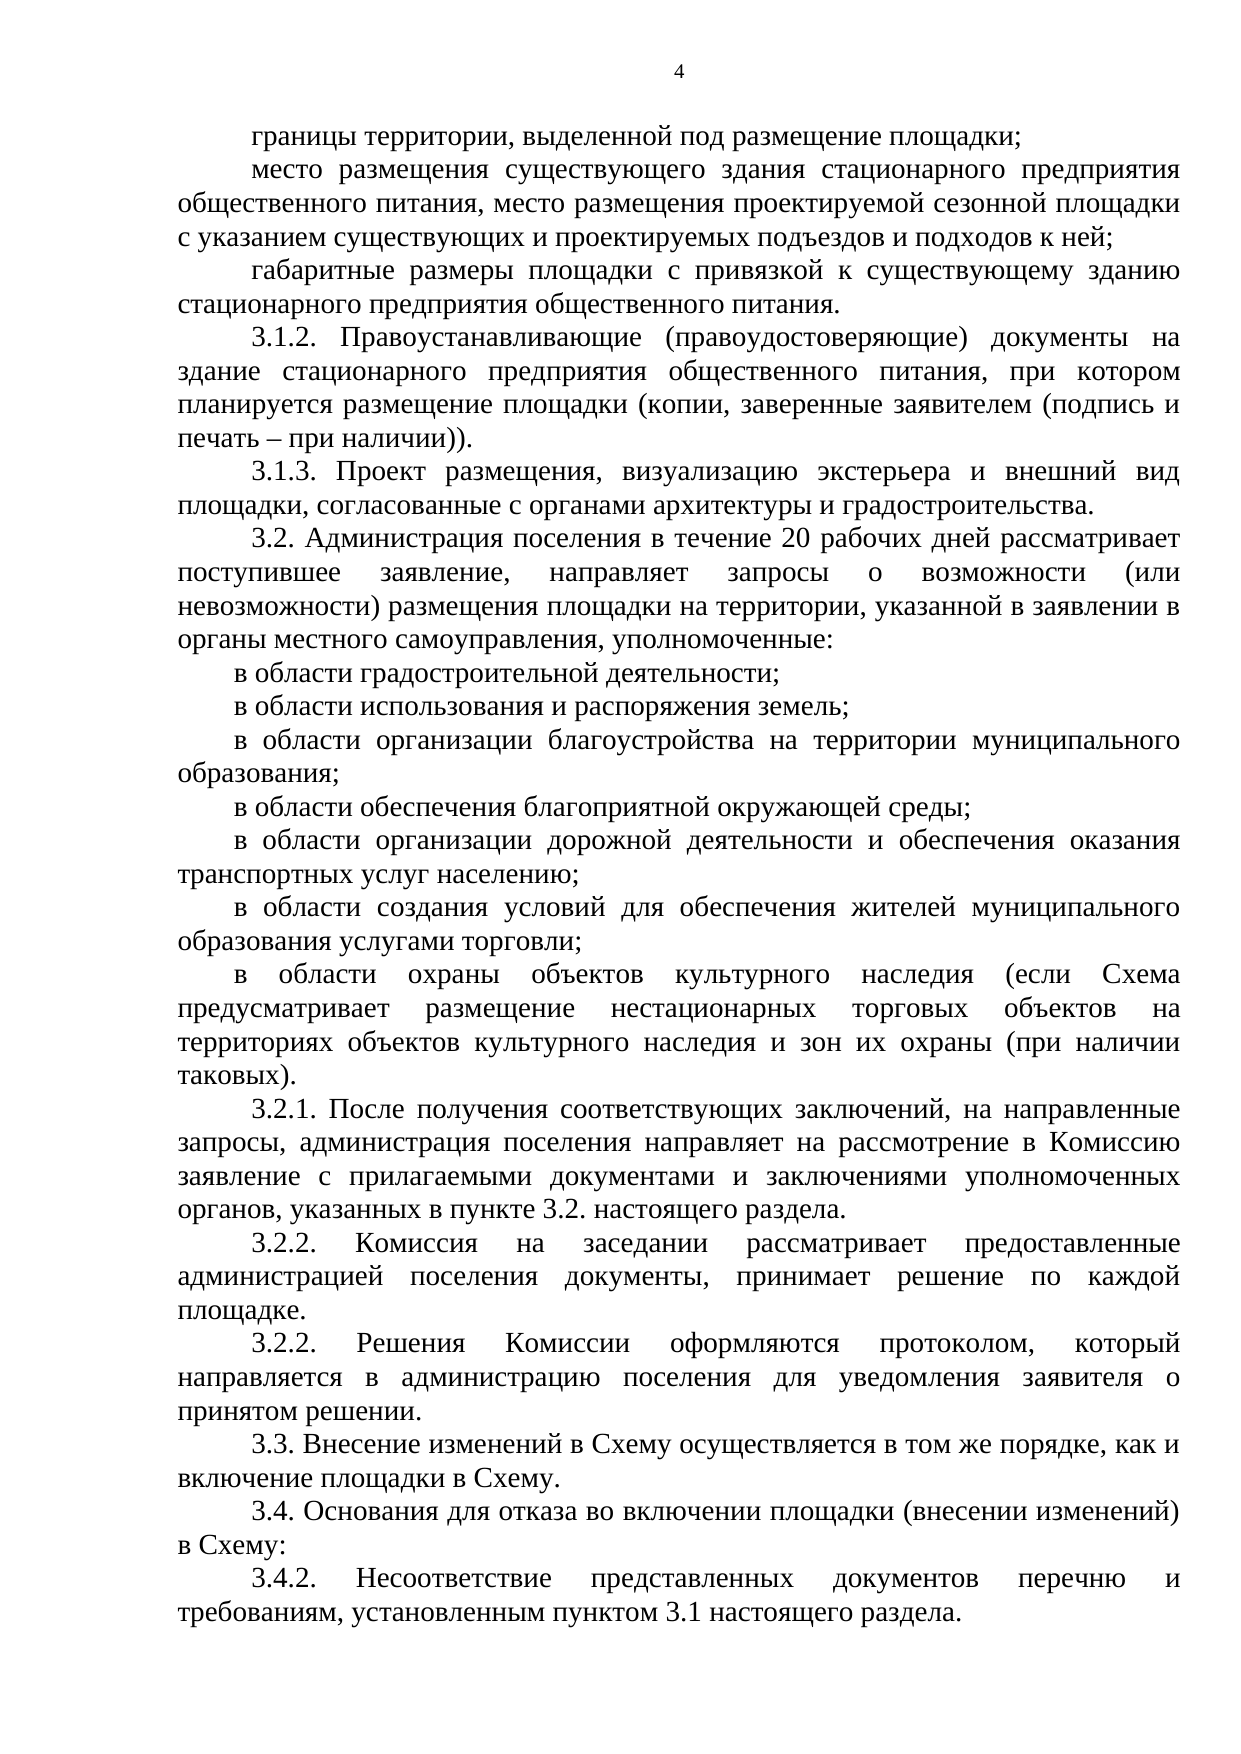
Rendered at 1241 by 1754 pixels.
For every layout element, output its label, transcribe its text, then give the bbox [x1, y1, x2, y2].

text 3.2.1. После получения соответствующих заключений, на направленные запросы, администрация поселения направляет на рассмотрение в Комиссию заявление с прилагаемыми документами и заключениями уполномоченных органов, указанных в пункте 3.2. настоящего раздела. [177, 1091, 1181, 1225]
text место размещения существующего здания стационарного предприятия общественного питания, место размещения проектируемой сезонной площадки с указанием существующих и проектируемых подъездов и подходов к ней; [177, 152, 1181, 252]
text в области охраны объектов культурного наследия (если Схема предусматривает размещение нестационарных торговых объектов на территориях объектов культурного наследия и зон их охраны (при наличии таковых). [177, 957, 1181, 1091]
text в области организации благоустройства на территории муниципального образования; [177, 722, 1181, 789]
text 3.2. Администрация поселения в течение 20 рабочих дней рассматривает поступившее заявление, направляет запросы о возможности (или невозможности) размещения площадки на территории, указанной в заявлении в органы местного самоуправления, уполномоченные: [177, 521, 1181, 655]
text 3.2.2. Решения Комиссии оформляются протоколом, который направляется в администрацию поселения для уведомления заявителя о принятом решении. [177, 1326, 1181, 1426]
text 3.1.3. Проект размещения, визуализацию экстерьера и внешний вид площадки, согласованные с органами архитектуры и градостроительства. [177, 453, 1181, 521]
text 3.4.2. Несоответствие представленных документов перечню и требованиям, установленным пунктом 3.1 настоящего раздела. [177, 1560, 1181, 1627]
text в области использования и распоряжения земель; [177, 688, 1181, 722]
text в области создания условий для обеспечения жителей муниципального образования услугами торговли; [177, 889, 1181, 957]
text границы территории, выделенной под размещение площадки; [177, 118, 1181, 152]
text 3.3. Внесение изменений в Схему осуществляется в том же порядке, как и включение площадки в Схему. [177, 1426, 1181, 1493]
text габаритные размеры площадки с привязкой к существующему зданию стационарного предприятия общественного питания. [177, 252, 1181, 319]
text 3.2.2. Комиссия на заседании рассматривает предоставленные администрацией поселения документы, принимает решение по каждой площадке. [177, 1225, 1181, 1326]
text 3.4. Основания для отказа во включении площадки (внесении изменений) в Схему: [177, 1493, 1181, 1560]
text в области организации дорожной деятельности и обеспечения оказания транспортных услуг населению; [177, 822, 1181, 889]
text 3.1.2. Правоустанавливающие (правоудостоверяющие) документы на здание стационарного предприятия общественного питания, при котором планируется размещение площадки (копии, заверенные заявителем (подпись и печать – при наличии)). [177, 319, 1181, 453]
text в области градостроительной деятельности; [177, 655, 1181, 688]
text в области обеспечения благоприятной окружающей среды; [177, 789, 1181, 822]
